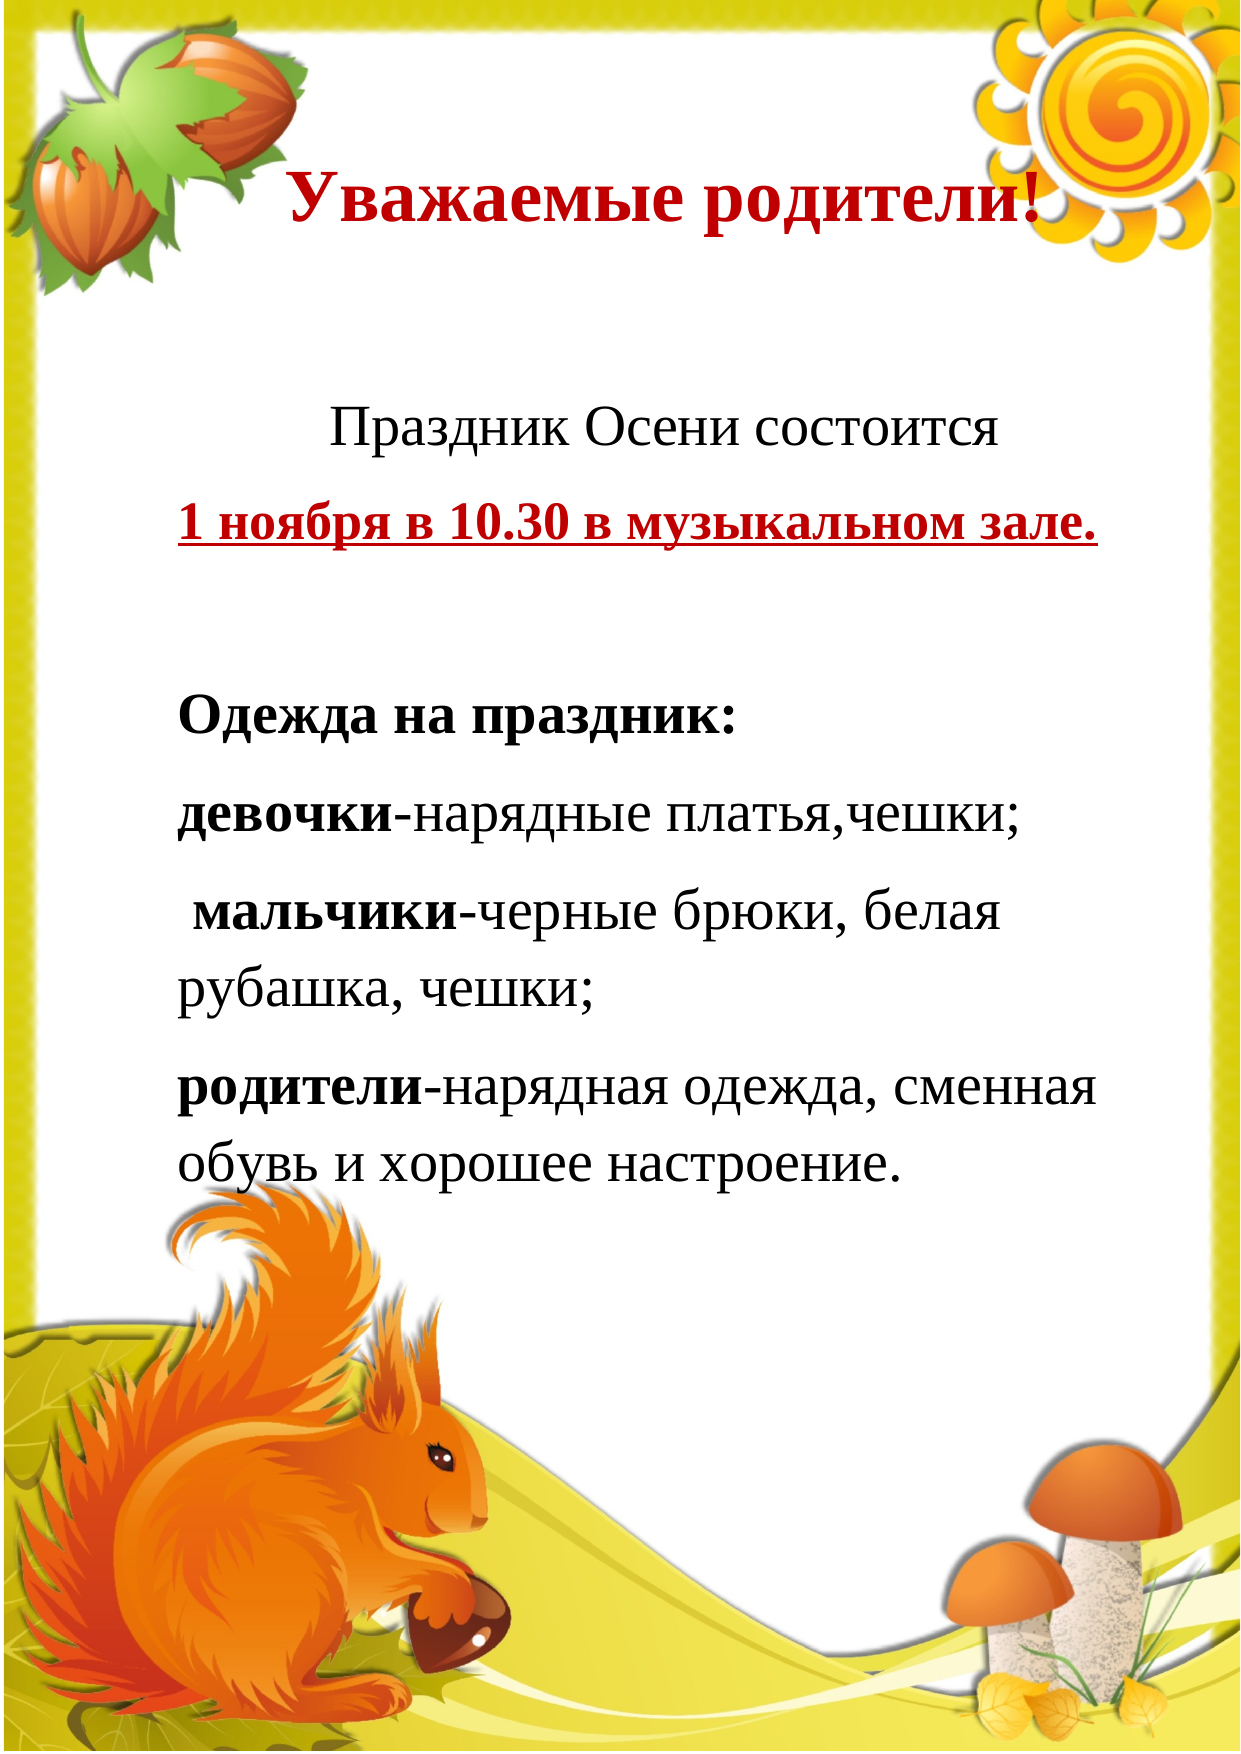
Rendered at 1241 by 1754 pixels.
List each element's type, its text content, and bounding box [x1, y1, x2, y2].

text Одежда на праздник: [177, 679, 1152, 746]
text Праздник Осени состоится [177, 391, 1152, 458]
picture [3, 0, 1241, 1751]
text мальчики-черные брюки, белая рубашка, чешки; [177, 875, 1152, 1019]
text 1 ноября в 10.30 в музыкальном зале. [177, 489, 1152, 551]
text Уважаемые родители! [177, 151, 1152, 237]
text родители-нарядная одежда, сменная обувь и хорошее настроение. [177, 1050, 1152, 1194]
text девочки-нарядные платья,чешки; [177, 777, 1152, 844]
